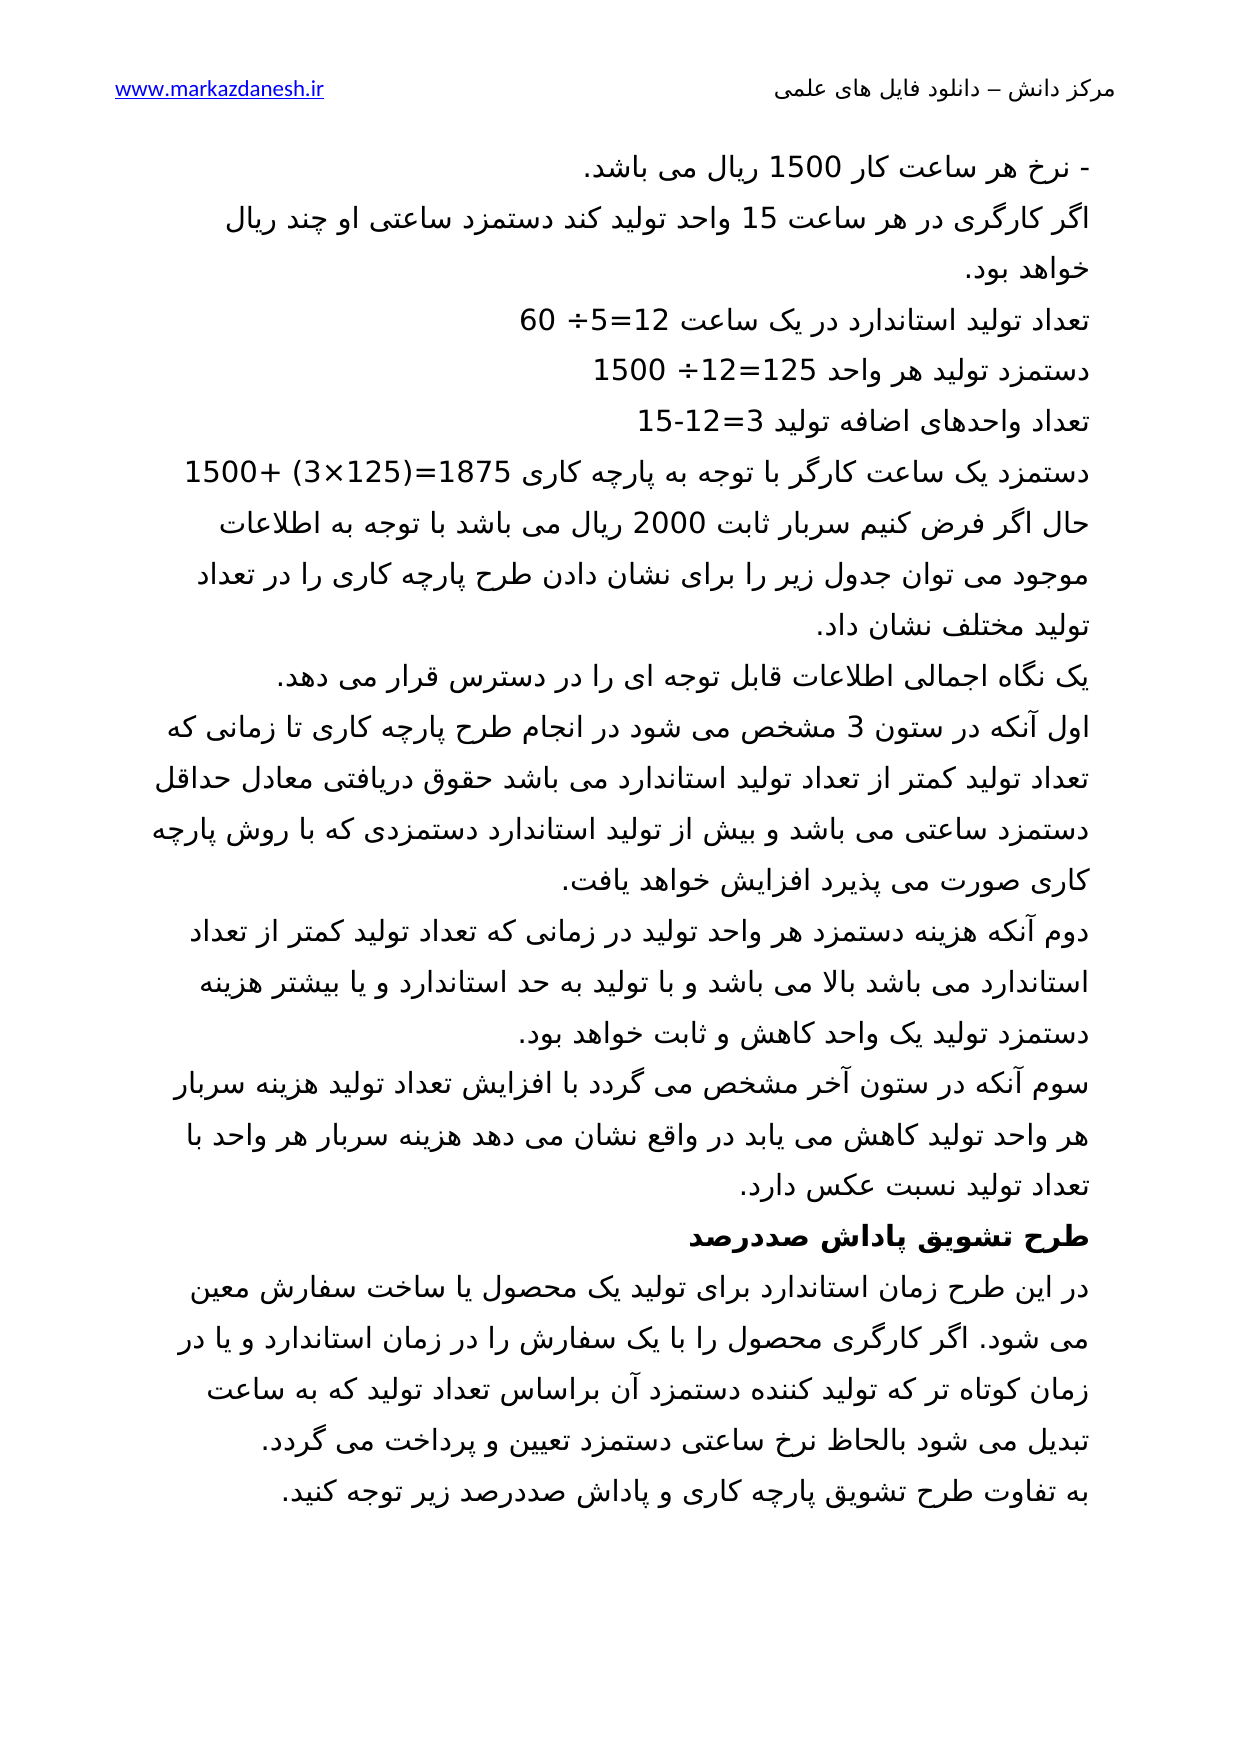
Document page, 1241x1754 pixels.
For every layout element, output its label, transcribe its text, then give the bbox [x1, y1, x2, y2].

text تعداد تولید استاندارد در یک ساعت 12=5÷ 60 [150, 303, 1090, 337]
text دستمزد تولید هر واحد 125=12÷ 1500 [150, 354, 1090, 388]
text به تفاوت طرح تشویق پارچه کاری و پاداش صددرصد زیر توجه کنید. [150, 1474, 1090, 1508]
text دستمزد یک ساعت کارگر با توجه به پارچه کاری 1875=(125×3) +1500 [150, 456, 1090, 489]
text حال اگر فرض کنیم سربار ثابت 2000 ریال می باشد با توجه به اطلاعات موجود می توان جدول زیر را برای نشان دادن طرح پارچه کاری را در تعداد تولید مختلف نشان داد. [150, 507, 1090, 642]
text اگر کارگری در هر ساعت 15 واحد تولید کند دستمزد ساعتی او چند ریال خواهد بود. [150, 201, 1090, 286]
text اول آنکه در ستون 3 مشخص می شود در انجام طرح پارچه کاری تا زمانی که تعداد تولید کمتر از تعداد تولید استاندارد می باشد حقوق دریافتی معادل حداقل دستمزد ساعتی می باشد و بیش از تولید استاندارد دستمزدی که با روش پارچه کاری صورت می پذیرد افزایش خواهد یافت. [150, 710, 1090, 897]
text - نرخ هر ساعت کار 1500 ریال می باشد. [150, 150, 1090, 184]
text یک نگاه اجمالی اطلاعات قابل توجه ای را در دسترس قرار می دهد. [150, 659, 1090, 693]
text سوم آنکه در ستون آخر مشخص می گردد با افزایش تعداد تولید هزینه سربار هر واحد تولید کاهش می یابد در واقع نشان می دهد هزینه سربار هر واحد با تعداد تولید نسبت عکس دارد. [150, 1067, 1090, 1203]
text طرح تشویق پاداش صددرصد [150, 1220, 1090, 1254]
text دوم آنکه هزینه دستمزد هر واحد تولید در زمانی که تعداد تولید کمتر از تعداد استاندارد می باشد بالا می باشد و با تولید به حد استاندارد و یا بیشتر هزینه دستمزد تولید یک واحد کاهش و ثابت خواهد بود. [150, 914, 1090, 1050]
text تعداد واحدهای اضافه تولید 3=12-15 [150, 405, 1090, 439]
text در این طرح زمان استاندارد برای تولید یک محصول یا ساخت سفارش معین می شود. اگر کارگری محصول را با یک سفارش را در زمان استاندارد و یا در زمان کوتاه تر که تولید کننده دستمزد آن براساس تعداد تولید که به ساعت تبدیل می شود بالحاظ نرخ ساعتی دستمزد تعیین و پرداخت می گردد. [150, 1271, 1090, 1457]
